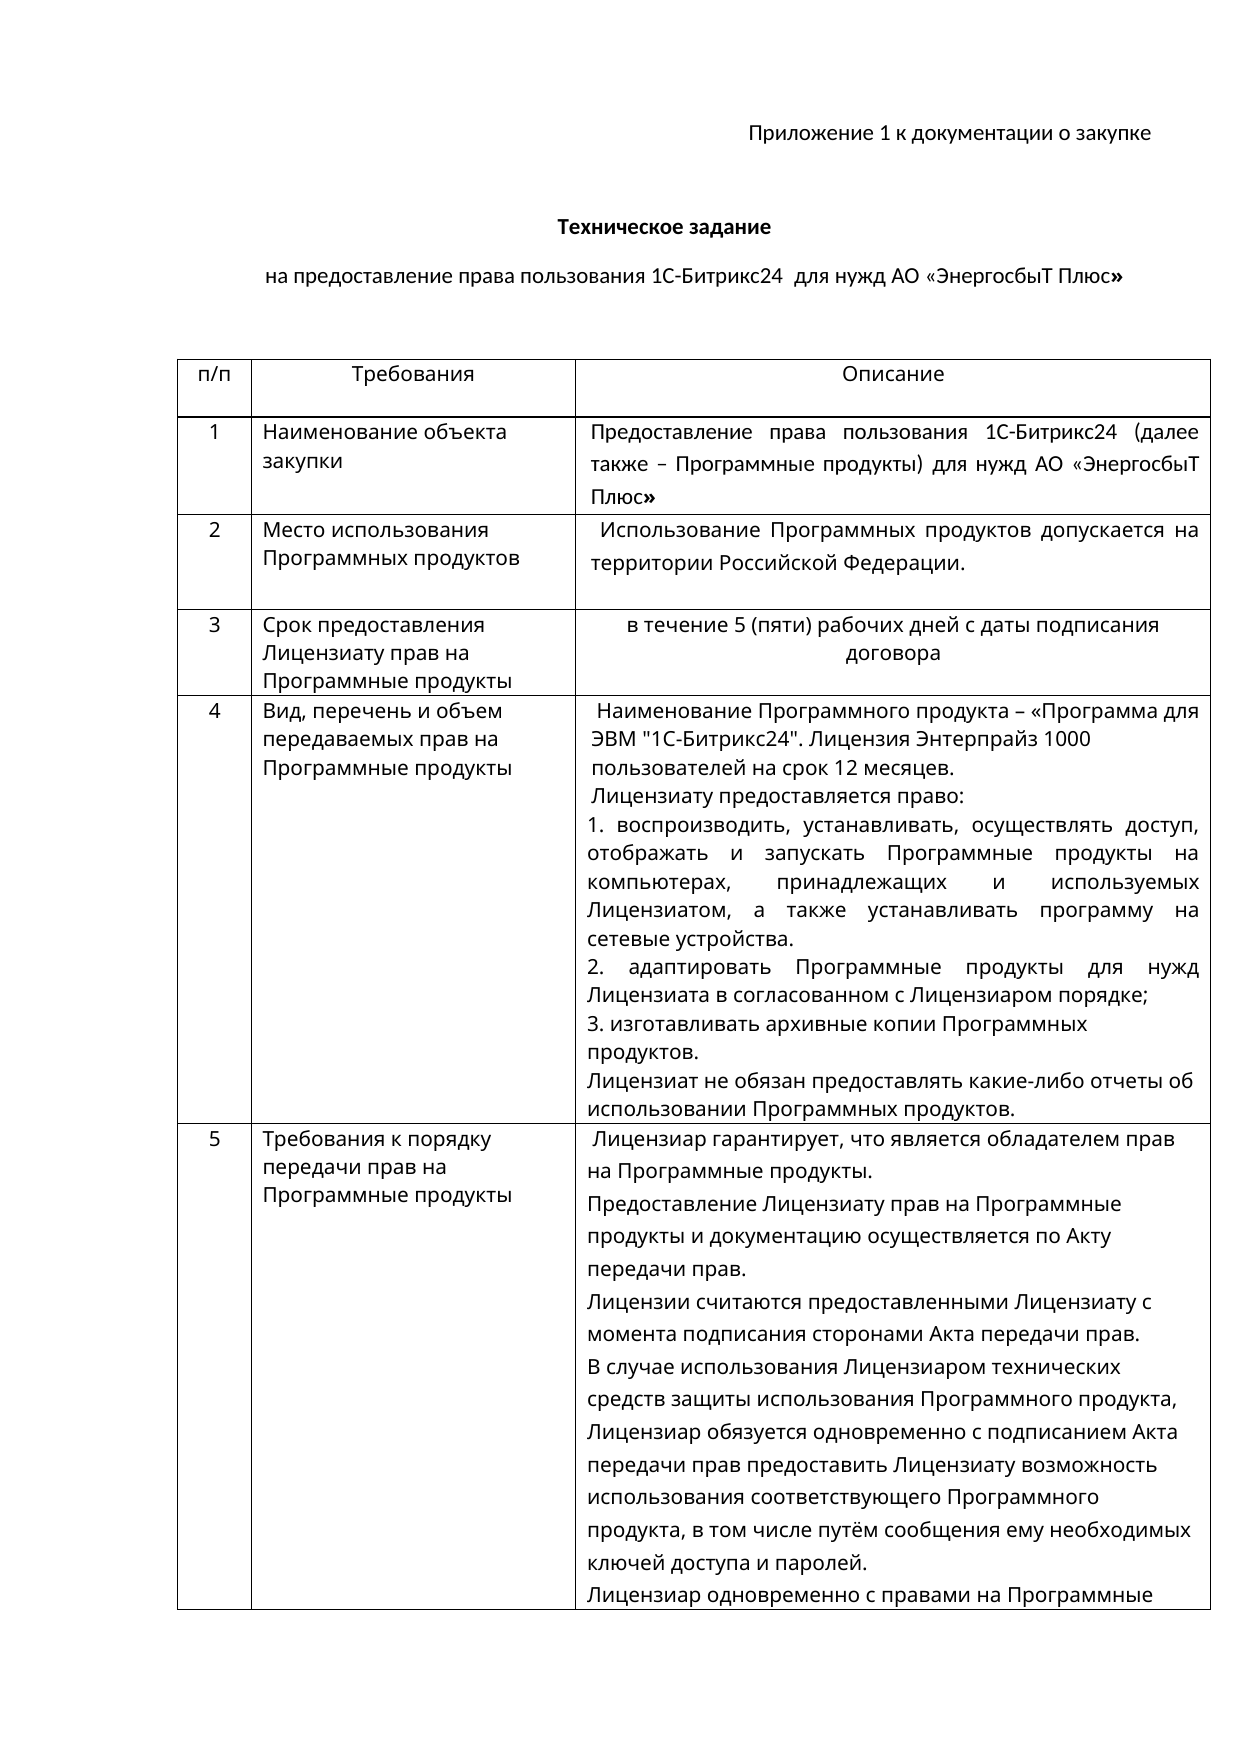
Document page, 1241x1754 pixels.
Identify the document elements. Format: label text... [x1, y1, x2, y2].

table_cell 4 [178, 696, 251, 1123]
text Приложение 1 к документации о закупке [177, 118, 1152, 146]
table_cell 1 [178, 418, 251, 514]
table_cell Место использования Программных продуктов [252, 515, 575, 609]
table_cell 2 [178, 515, 251, 609]
table_cell в течение 5 (пяти) рабочих дней с даты подписания договора [576, 610, 1210, 695]
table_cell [252, 1124, 575, 1609]
table_cell Предоставление права пользования 1С-Битрикс24 (далее также – Программные продукты) для нужд АО «ЭнергосбыТ Плюс» [576, 418, 1210, 514]
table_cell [576, 1124, 1210, 1609]
table_cell Срок предоставления Лицензиату прав на Программные продукты [252, 610, 575, 695]
table_cell Наименование Программного продукта – «Программа для ЭВМ "1С-Битрикс24". Лицензия Энтерпрайз 1000 пользователей на срок 12 месяцев. Лицензиату предоставляется право: 1. воспроизводить, устанавливать, осуществлять доступ, отображать и запускать Программные продукты на компьютерах, принадлежащих и используемых Лицензиатом, а также устанавливать программу на сетевые устройства. 2. адаптировать Программные продукты для нужд Лицензиата в согласованном с Лицензиаром порядке; 3. изготавливать архивные копии Программных продуктов. Лицензиат не обязан предоставлять какие-либо отчеты об использовании Программных продуктов. [576, 696, 1210, 1123]
table_cell Использование Программных продуктов допускается на территории Российской Федерации. [576, 515, 1210, 609]
text на предоставление права пользования 1С-Битрикс24 для нужд АО «ЭнергосбыТ Плюс» [177, 261, 1152, 289]
text Техническое задание [177, 212, 1152, 240]
table_cell 3 [178, 610, 251, 695]
table_cell 5 [178, 1124, 251, 1609]
table_header п/п [178, 360, 251, 416]
table_header Требования [252, 360, 575, 416]
table_header Описание [576, 360, 1210, 416]
table_cell Наименование объекта закупки [252, 418, 575, 514]
table_cell Вид, перечень и объем передаваемых прав на Программные продукты [252, 696, 575, 1123]
